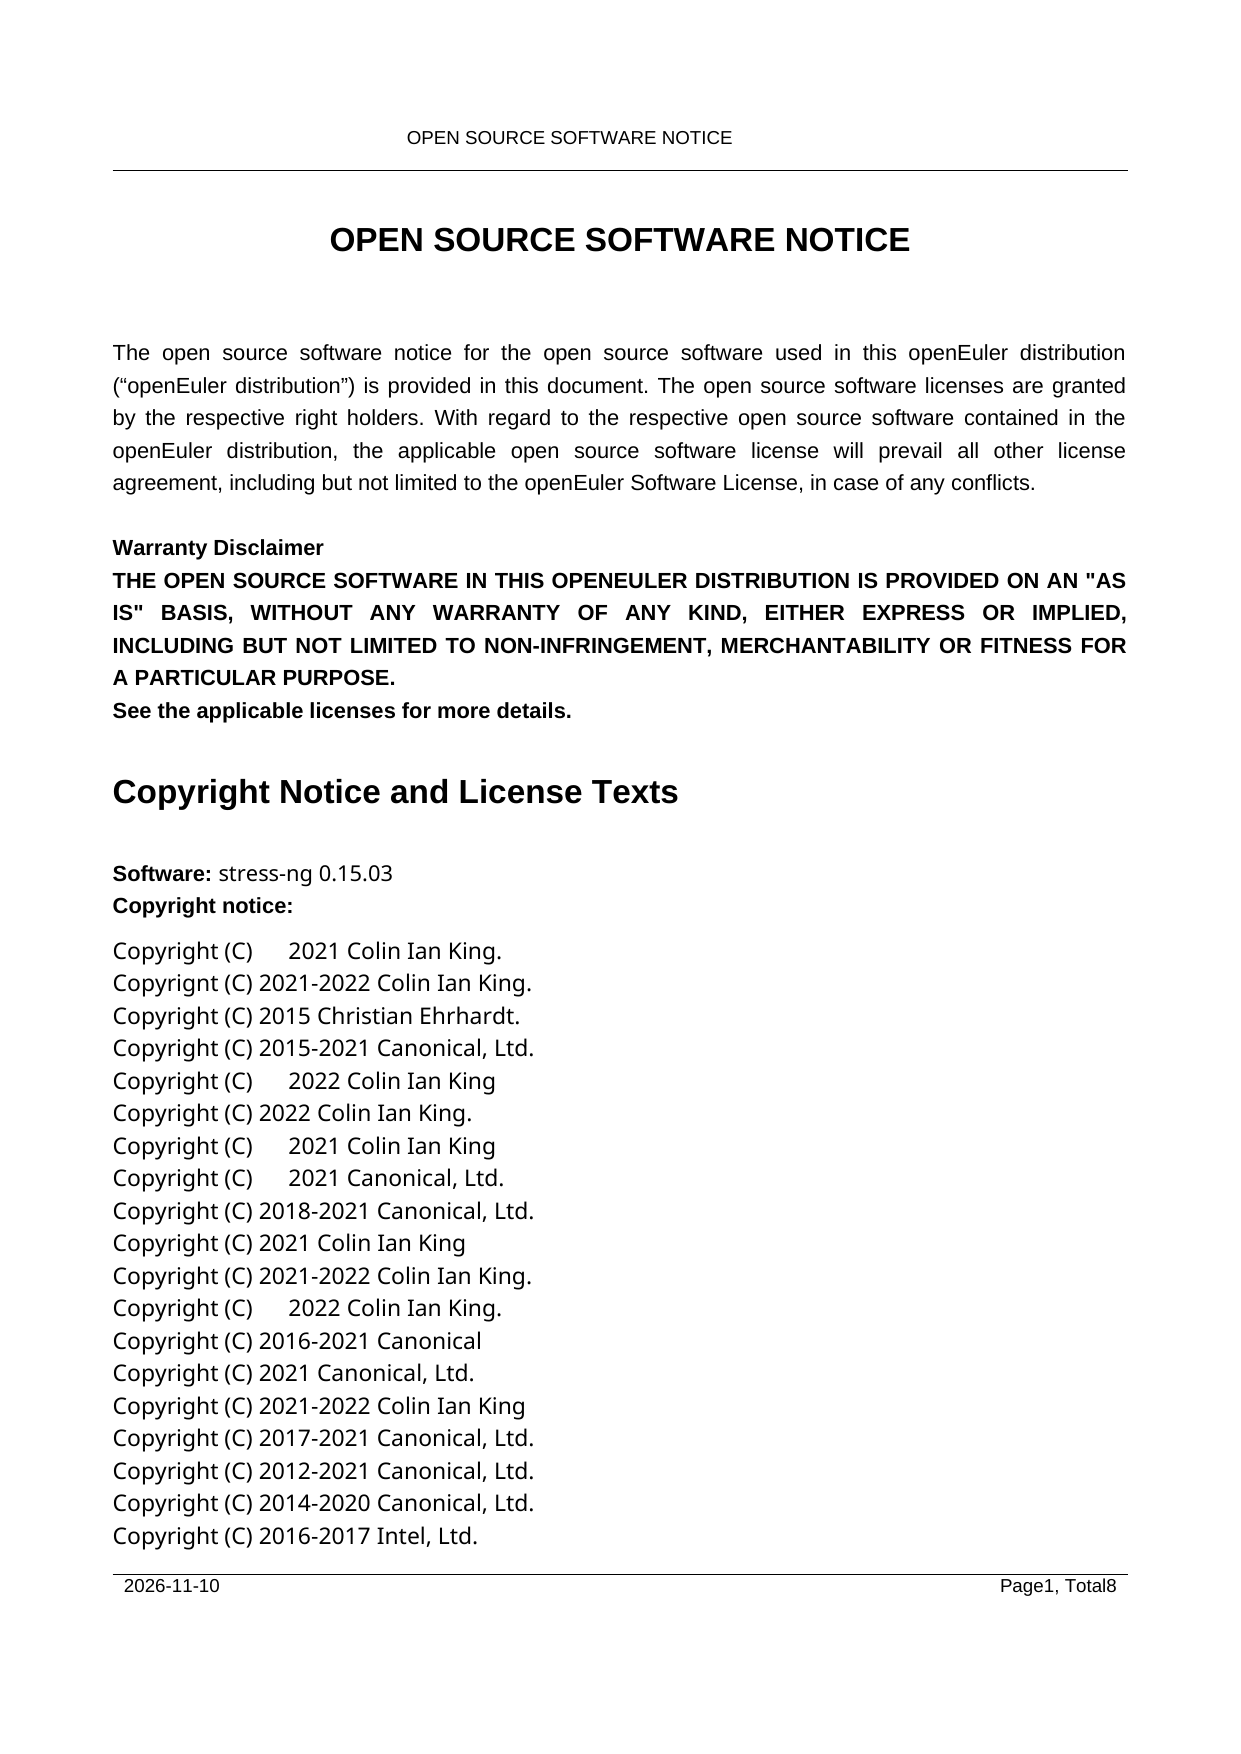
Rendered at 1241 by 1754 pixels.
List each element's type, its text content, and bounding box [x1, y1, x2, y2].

text THE OPEN SOURCE SOFTWARE IN THIS OPENEULER DISTRIBUTION IS PROVIDED ON AN "AS IS" BASIS, WITHOUT ANY WARRANTY OF ANY KIND, EITHER EXPRESS OR IMPLIED, INCLUDING BUT NOT LIMITED TO NON-INFRINGEMENT, MERCHANTABILITY OR FITNESS FOR A PARTICULAR PURPOSE. See the applicable licenses for more details. [112, 564, 1128, 726]
text Copyright notice: [112, 889, 1128, 921]
text Warranty Disclaimer [112, 531, 1128, 564]
text OPEN SOURCE SOFTWARE NOTICE [112, 206, 1128, 271]
text Copyright Notice and License Texts [112, 759, 1128, 824]
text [112, 934, 1128, 1551]
title Software: stress-ng 0.15.03 [112, 856, 1128, 889]
text The open source software notice for the open source software used in this openEuler distribution (“openEuler distribution”) is provided in this document. The open source software licenses are granted by the respective right holders. With regard to the respective open source software contained in the openEuler distribution, the applicable open source software license will prevail all other license agreement, including but not limited to the openEuler Software License, in case of any conflicts. [112, 336, 1128, 499]
